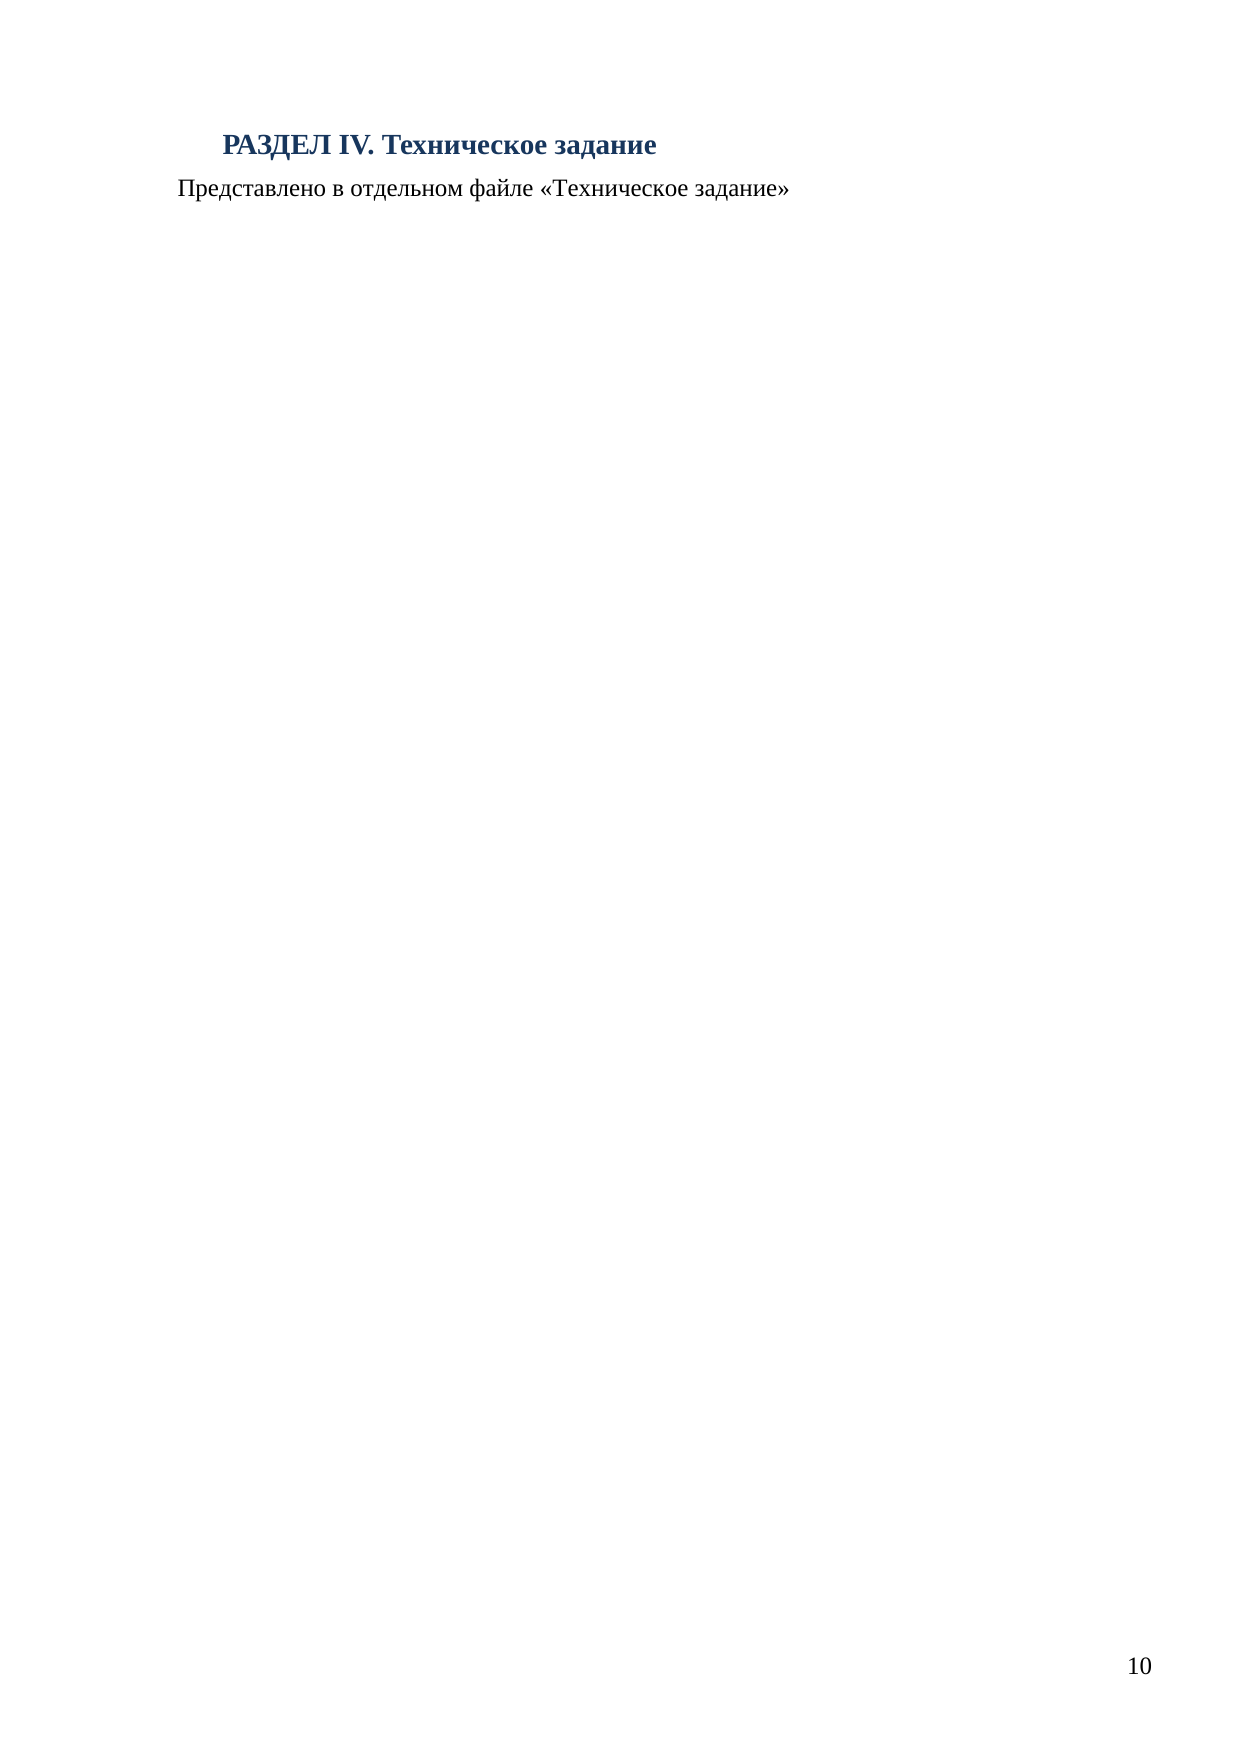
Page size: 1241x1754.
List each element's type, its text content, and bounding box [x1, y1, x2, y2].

subtitle РАЗДЕЛ IV. Техническое задание [192, 127, 1152, 161]
text Представлено в отдельном файле «Техническое задание» [177, 173, 1152, 202]
